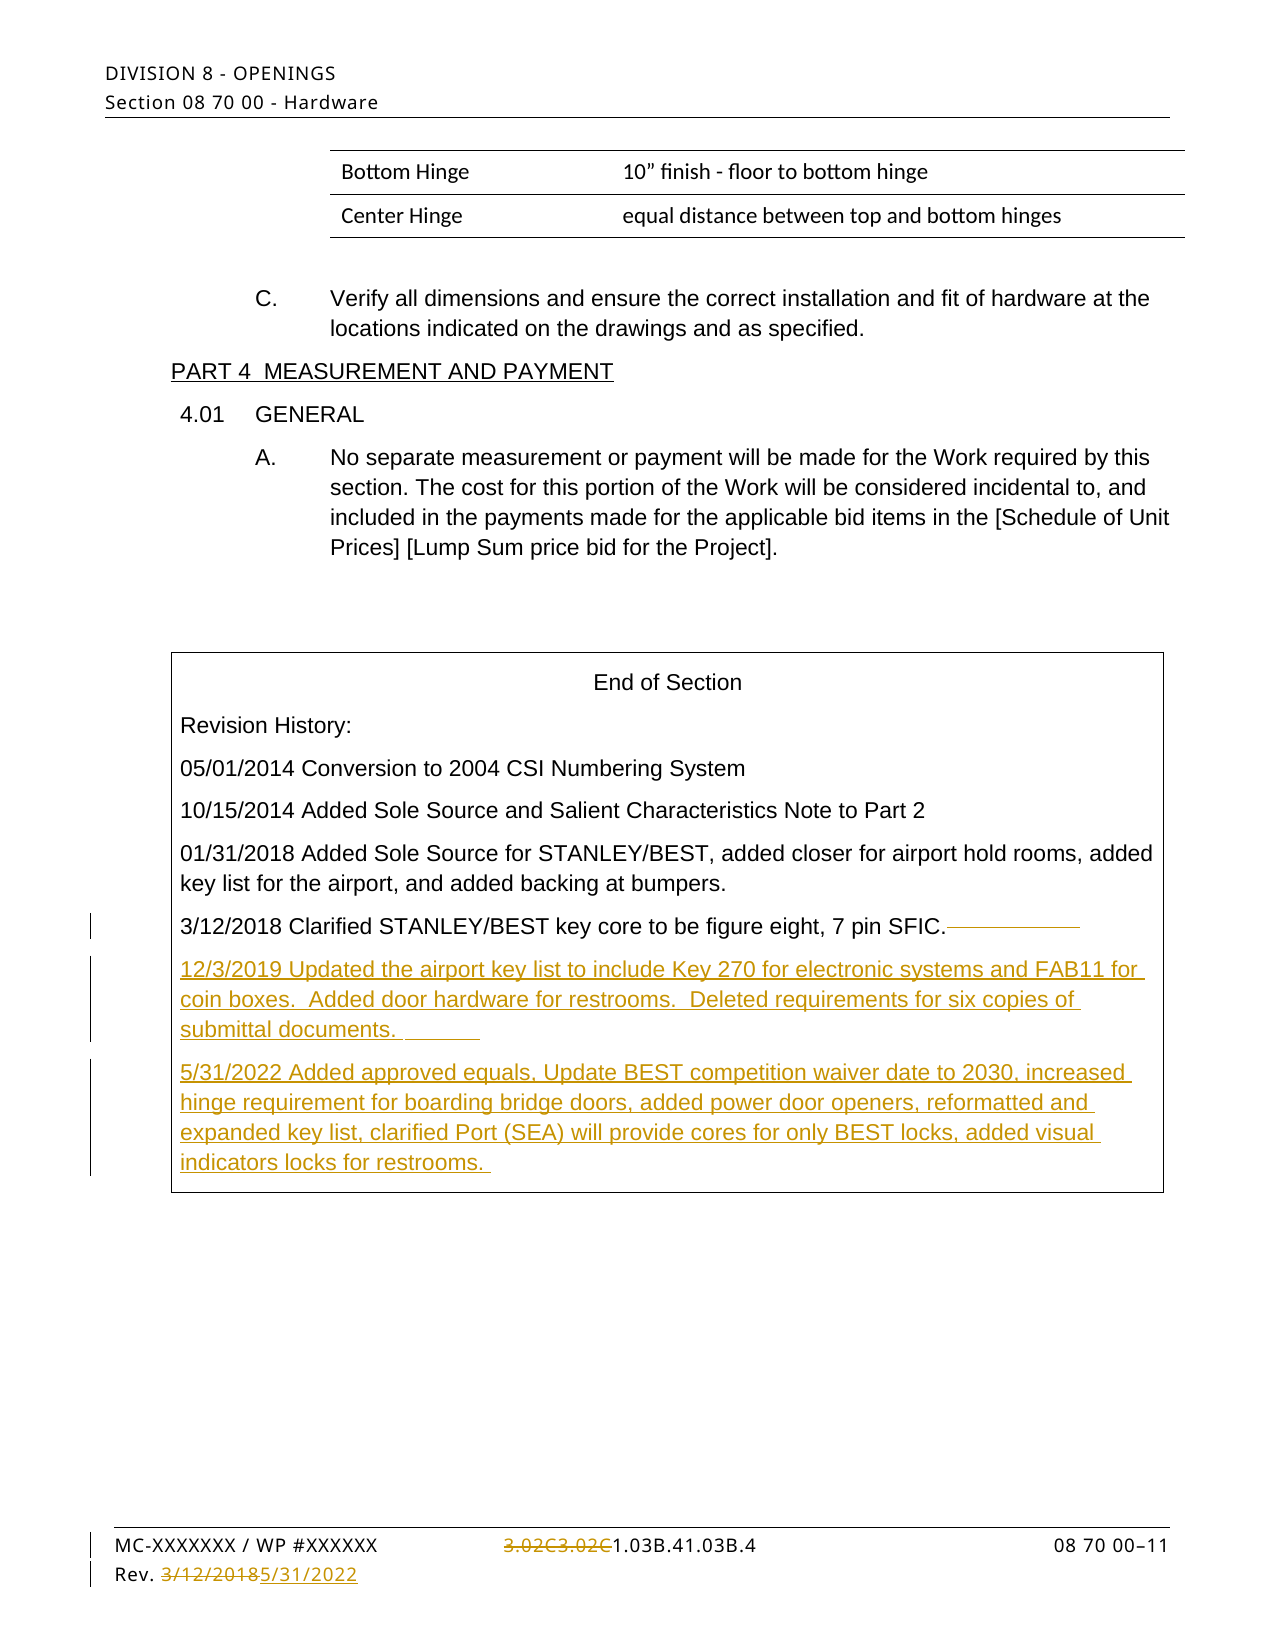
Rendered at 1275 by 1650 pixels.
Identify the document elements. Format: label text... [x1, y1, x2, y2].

list GENERAL [180, 401, 1170, 427]
table_cell Bottom Hinge [330, 151, 611, 194]
text 10/15/2014 Added Sole Source and Salient Characteristics Note to Part 2 [172, 780, 1163, 823]
text 3/12/2018 Clarified STANLEY/BEST key core to be figure eight, 7 pin SFIC. [172, 896, 1163, 939]
text 05/01/2014 Conversion to 2004 CSI Numbering System [172, 737, 1163, 780]
table_cell 10” finish - floor to bottom hinge [611, 151, 1185, 194]
text End of Section [172, 653, 1163, 694]
text MEASUREMENT AND PAYMENT [171, 358, 1170, 384]
text Revision History: [172, 694, 1163, 737]
list No separate measurement or payment will be made for the Work required by this section. The cost for this portion of the Work will be considered incidental to, and included in the payments made for the applicable bid items in the [Schedule of Unit Prices] [Lump Sum price bid for the Project]. [255, 443, 1170, 561]
list Verify all dimensions and ensure the correct installation and fit of hardware at the locations indicated on the drawings and as specified. [255, 285, 1170, 342]
text 01/31/2018 Added Sole Source for STANLEY/BEST, added closer for airport hold rooms, added key list for the airport, and added backing at bumpers. [172, 823, 1163, 896]
table_cell Center Hinge [330, 195, 611, 237]
table_cell equal distance between top and bottom hinges [611, 195, 1185, 237]
